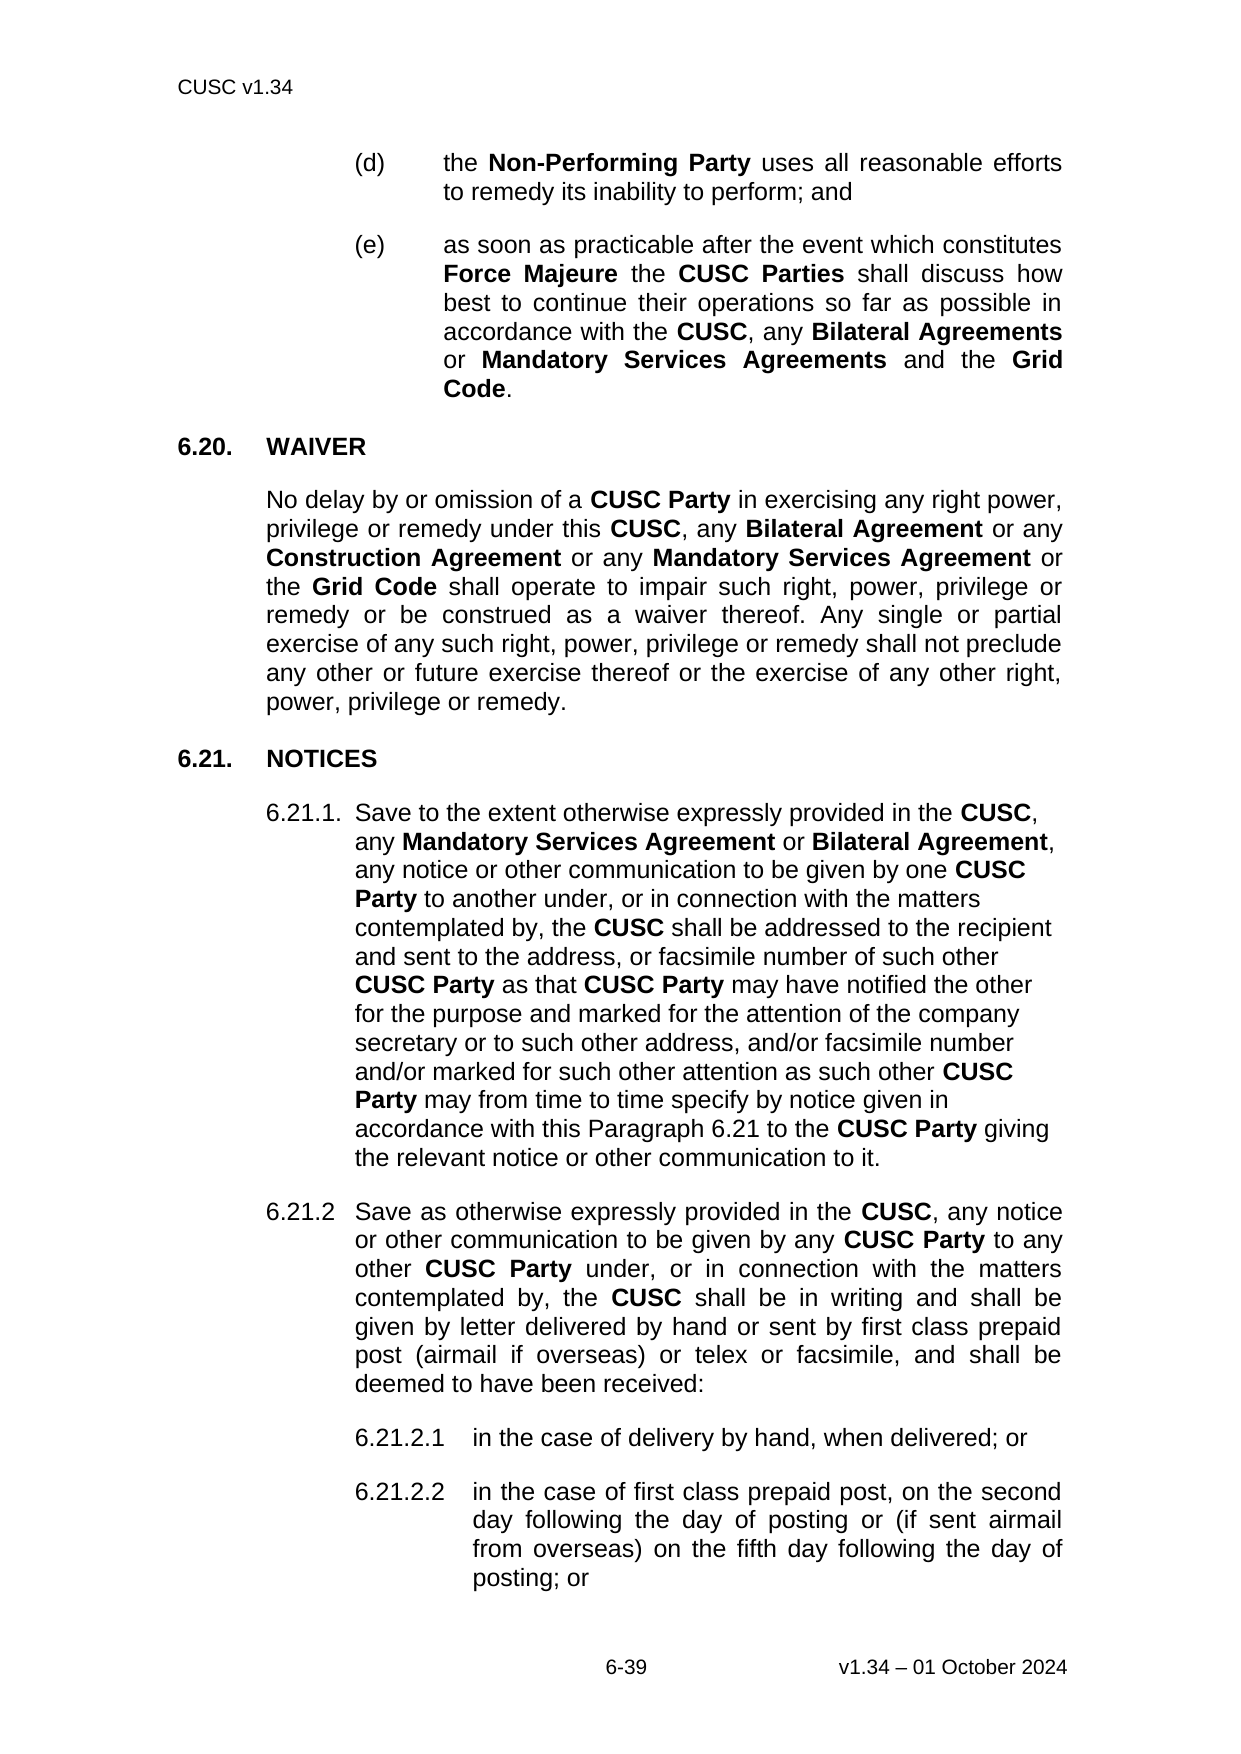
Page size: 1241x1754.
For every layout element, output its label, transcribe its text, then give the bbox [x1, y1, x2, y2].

subtitle NOTICES [177, 744, 1063, 773]
text 6.21.2.2 in the case of first class prepaid post, on the second day following the day of posting or (if sent airmail from overseas) on the fifth day following the day of posting; or [354, 1476, 1063, 1591]
subtitle 6.21.2 Save as otherwise expressly provided in the CUSC, any notice or other communication to be given by any CUSC Party to any other CUSC Party under, or in connection with the matters contemplated by, the CUSC shall be in writing and shall be given by letter delivered by hand or sent by first class prepaid post (airmail if overseas) or telex or facsimile, and shall be deemed to have been received: [266, 1196, 1063, 1398]
text 6.21.2.1 in the case of delivery by hand, when delivered; or [354, 1423, 1063, 1451]
text No delay by or omission of a CUSC Party in exercising any right power, privilege or remedy under this CUSC, any Bilateral Agreement or any Construction Agreement or any Mandatory Services Agreement or the Grid Code shall operate to impair such right, power, privilege or remedy or be construed as a waiver thereof. Any single or partial exercise of any such right, power, privilege or remedy shall not preclude any other or future exercise thereof or the exercise of any other right, power, privilege or remedy. [266, 485, 1063, 715]
subtitle (d) the Non-Performing Party uses all reasonable efforts to remedy its inability to perform; and [354, 148, 1063, 205]
subtitle 6.21.1. Save to the extent otherwise expressly provided in the CUSC, any Mandatory Services Agreement or Bilateral Agreement, any notice or other communication to be given by one CUSC Party to another under, or in connection with the matters contemplated by, the CUSC shall be addressed to the recipient and sent to the address, or facsimile number of such other CUSC Party as that CUSC Party may have notified the other for the purpose and marked for the attention of the company secretary or to such other address, and/or facsimile number and/or marked for such other attention as such other CUSC Party may from time to time specify by notice given in accordance with this Paragraph 6.21 to the CUSC Party giving the relevant notice or other communication to it. [266, 798, 1063, 1171]
subtitle (e) as soon as practicable after the event which constitutes Force Majeure the CUSC Parties shall discuss how best to continue their operations so far as possible in accordance with the CUSC, any Bilateral Agreements or Mandatory Services Agreements and the Grid Code. [354, 230, 1063, 403]
subtitle WAIVER [177, 431, 1063, 460]
